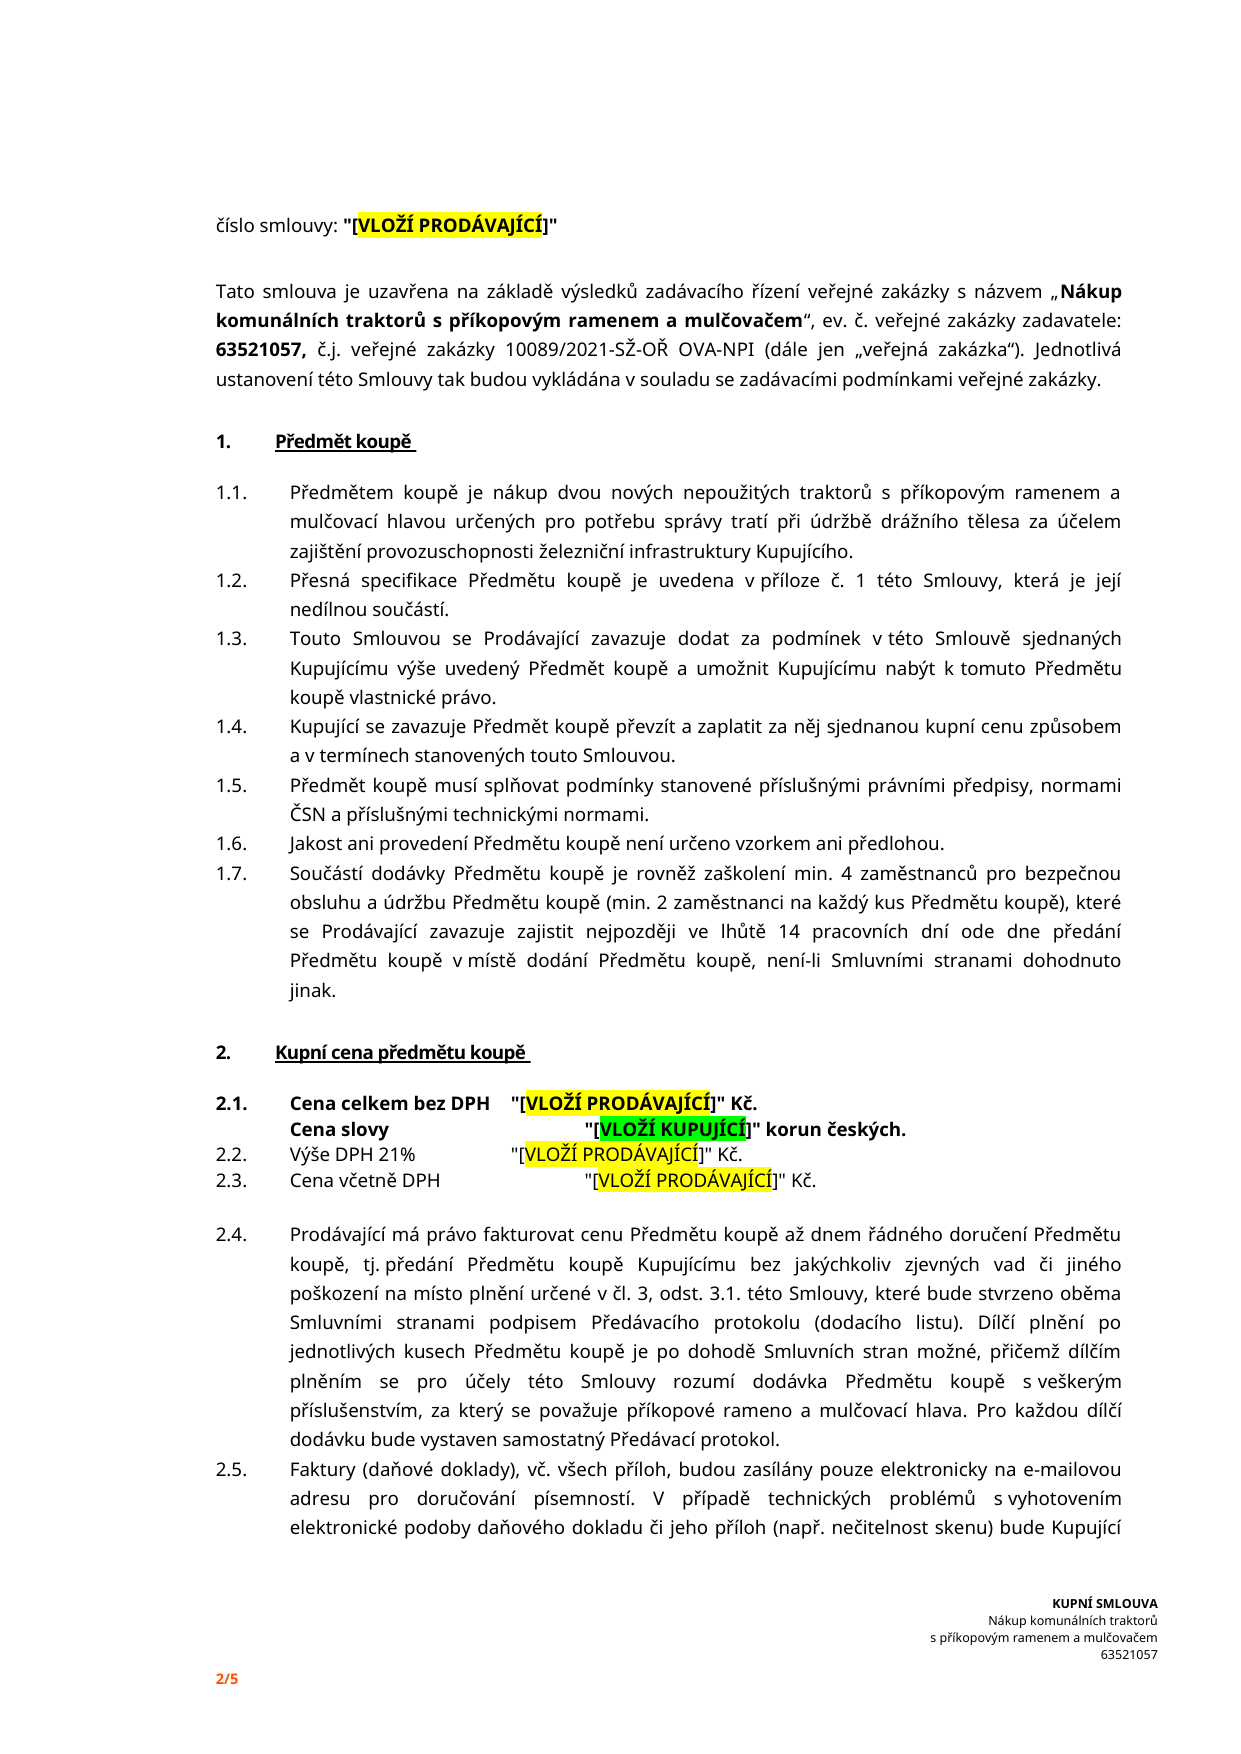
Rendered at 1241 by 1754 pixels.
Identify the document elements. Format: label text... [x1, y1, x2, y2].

list Předmět koupě musí splňovat podmínky stanovené příslušnými právními předpisy, normami ČSN a příslušnými technickými normami. [216, 772, 1122, 827]
list Cena celkem bez DPH "[VLOŽÍ PRODÁVAJÍCÍ]" Kč. [216, 1090, 526, 1116]
list Prodávající má právo fakturovat cenu Předmětu koupě až dnem řádného doručení Předmětu koupě, tj. předání Předmětu koupě Kupujícímu bez jakýchkoliv zjevných vad či jiného poškození na místo plnění určené v čl. 3, odst. 3.1. této Smlouvy, které bude stvrzeno oběma Smluvními stranami podpisem Předávacího protokolu (dodacího listu). Dílčí plnění po jednotlivých kusech Předmětu koupě je po dohodě Smluvních stran možné, přičemž dílčím plněním se pro účely této Smlouvy rozumí dodávka Předmětu koupě s veškerým příslušenstvím, za který se považuje příkopové rameno a mulčovací hlava. Pro každou dílčí dodávku bude vystaven samostatný Předávací protokol. [216, 1222, 1122, 1452]
list Součástí dodávky Předmětu koupě je rovněž zaškolení min. 4 zaměstnanců pro bezpečnou obsluhu a údržbu Předmětu koupě (min. 2 zaměstnanci na každý kus Předmětu koupě), které se Prodávající zavazuje zajistit nejpozději ve lhůtě 14 pracovních dní ode dne předání Předmětu koupě v místě dodání Předmětu koupě, není-li Smluvními stranami dohodnuto jinak. [216, 860, 1122, 1002]
list Výše DPH 21% "[VLOŽÍ PRODÁVAJÍCÍ]" Kč. [216, 1141, 525, 1167]
list Cena včetně DPH "[VLOŽÍ PRODÁVAJÍCÍ]" Kč. [216, 1167, 598, 1192]
list Jakost ani provedení Předmětu koupě není určeno vzorkem ani předlohou. [216, 831, 1122, 856]
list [216, 1456, 1122, 1540]
text číslo smlouvy: "[VLOŽÍ PRODÁVAJÍCÍ]" [542, 212, 1122, 238]
text číslo smlouvy: "[VLOŽÍ PRODÁVAJÍCÍ]" [216, 212, 358, 238]
text Cena slovy "[VLOŽÍ KUPUJÍCÍ]" korun českých. [289, 1116, 600, 1141]
list Cena celkem bez DPH "[VLOŽÍ PRODÁVAJÍCÍ]" Kč. [710, 1090, 1122, 1116]
list Předmětem koupě je nákup dvou nových nepoužitých traktorů s příkopovým ramenem a mulčovací hlavou určených pro potřebu správy tratí při údržbě drážního tělesa za účelem zajištění provozuschopnosti železniční infrastruktury Kupujícího. [216, 479, 1122, 563]
subtitle Kupní cena předmětu koupě [216, 1039, 1122, 1065]
list Touto Smlouvou se Prodávající zavazuje dodat za podmínek v této Smlouvě sjednaných Kupujícímu výše uvedený Předmět koupě a umožnit Kupujícímu nabýt k tomuto Předmětu koupě vlastnické právo. [216, 626, 1122, 710]
list Cena včetně DPH "[VLOŽÍ PRODÁVAJÍCÍ]" Kč. [772, 1167, 1122, 1192]
text Cena slovy "[VLOŽÍ KUPUJÍCÍ]" korun českých. [746, 1116, 1122, 1141]
subtitle Předmět koupě [216, 429, 1122, 454]
list Výše DPH 21% "[VLOŽÍ PRODÁVAJÍCÍ]" Kč. [698, 1141, 1122, 1167]
text Tato smlouva je uzavřena na základě výsledků zadávacího řízení veřejné zakázky s názvem „Nákup komunálních traktorů s příkopovým ramenem a mulčovačem“, ev. č. veřejné zakázky zadavatele: 63521057, č.j. veřejné zakázky 10089/2021-SŽ-OŘ OVA-NPI (dále jen „veřejná zakázka“). Jednotlivá ustanovení této Smlouvy tak budou vykládána v souladu se zadávacími podmínkami veřejné zakázky. [216, 278, 1122, 392]
list Kupující se zavazuje Předmět koupě převzít a zaplatit za něj sjednanou kupní cenu způsobem a v termínech stanovených touto Smlouvou. [216, 713, 1122, 768]
list Přesná specifikace Předmětu koupě je uvedena v příloze č. 1 této Smlouvy, která je její nedílnou součástí. [216, 567, 1122, 622]
